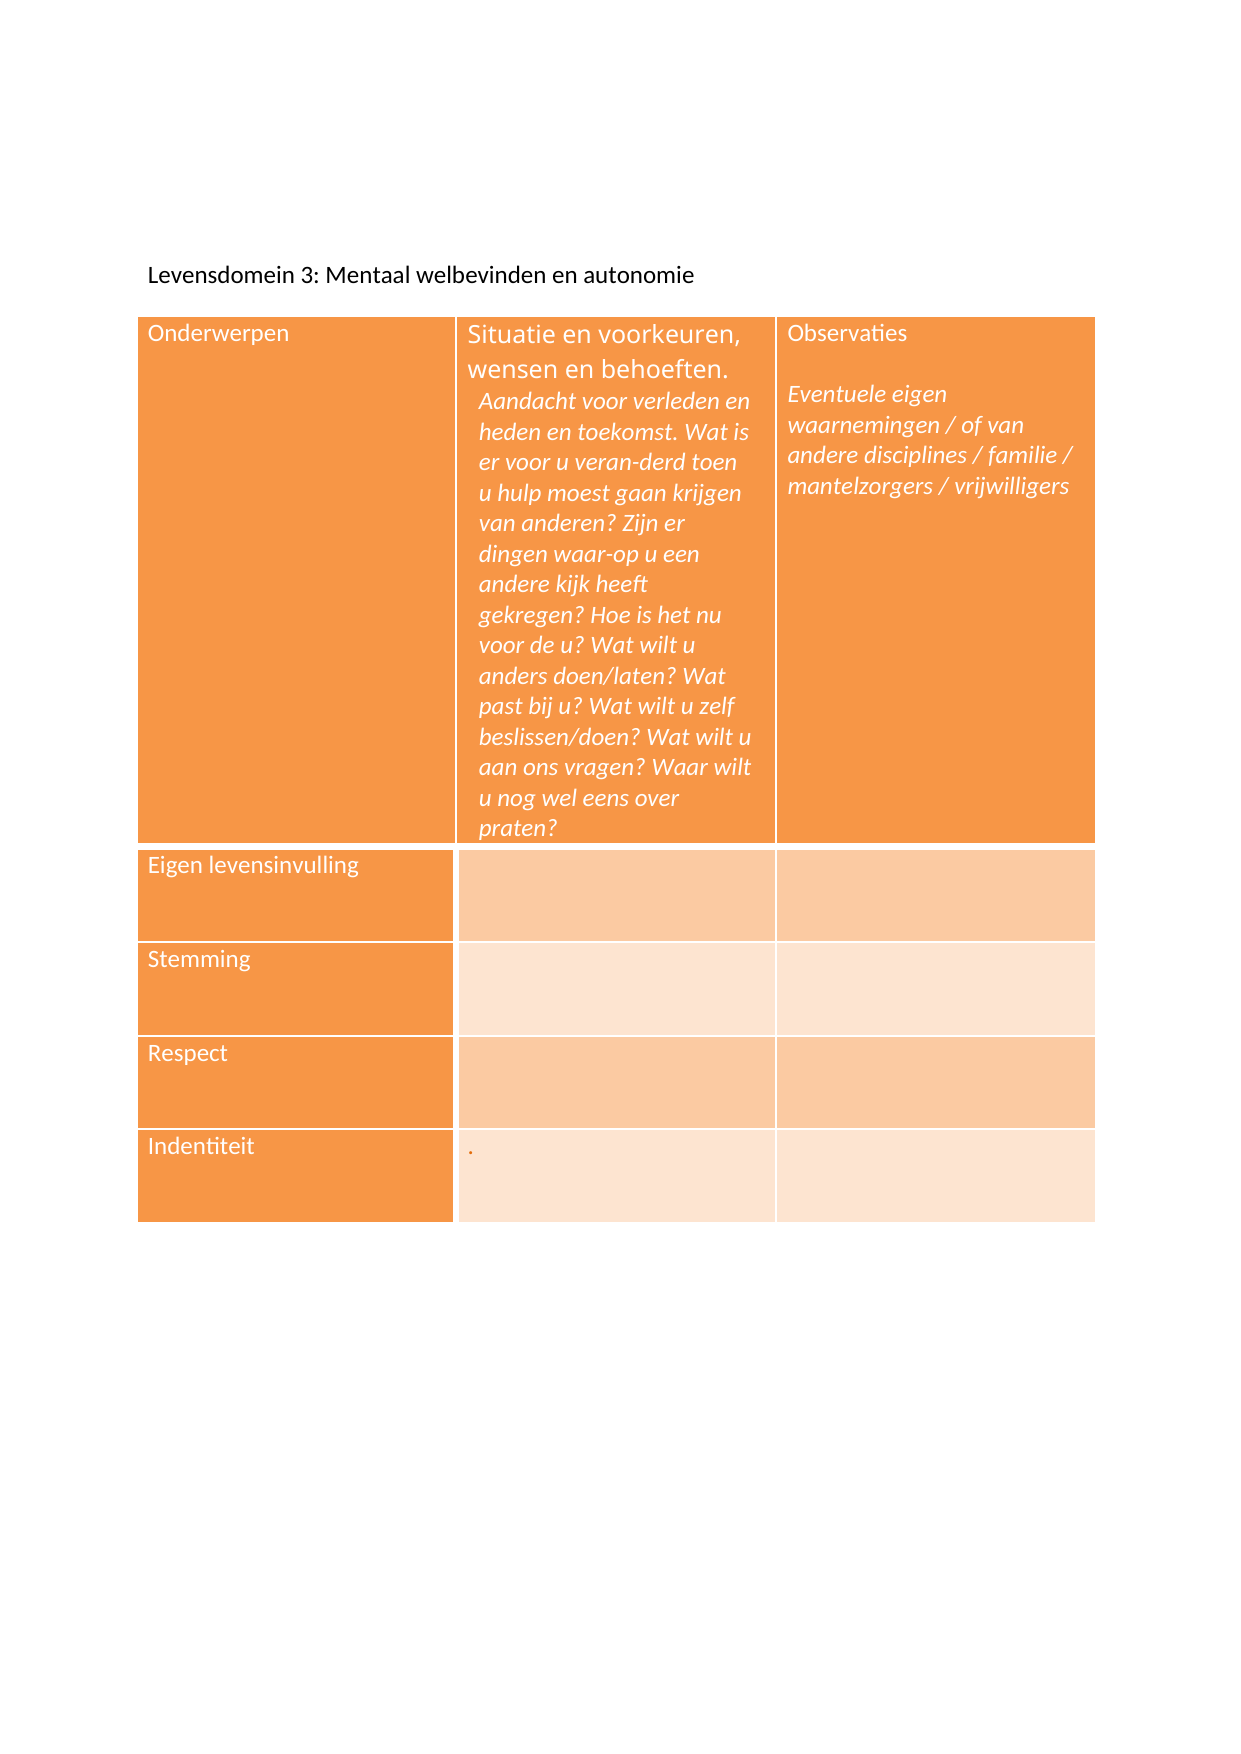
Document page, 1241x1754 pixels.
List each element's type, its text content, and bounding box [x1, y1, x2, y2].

table_cell Respect [138, 1037, 453, 1128]
table_cell [459, 1037, 775, 1128]
table_cell Indentiteit [138, 1130, 453, 1222]
table_header Observaties Eventuele eigen waarnemingen / of van andere disciplines / familie / mantelzorgers / vrijwilligers [777, 317, 1095, 843]
table_cell . [459, 1130, 775, 1222]
table_cell [777, 1130, 1095, 1222]
table_cell Eigen levensinvulling [138, 850, 453, 941]
table_cell [459, 943, 775, 1035]
table_cell [777, 850, 1095, 941]
table_cell [777, 943, 1095, 1035]
table_cell Stemming [138, 943, 453, 1035]
table_cell [777, 1037, 1095, 1128]
table_header Situatie en voorkeuren, wensen en behoeften. [457, 317, 775, 843]
table_cell [459, 850, 775, 941]
table_header Onderwerpen [138, 317, 455, 843]
text Levensdomein 3: Mentaal welbevinden en autonomie [148, 259, 1093, 290]
